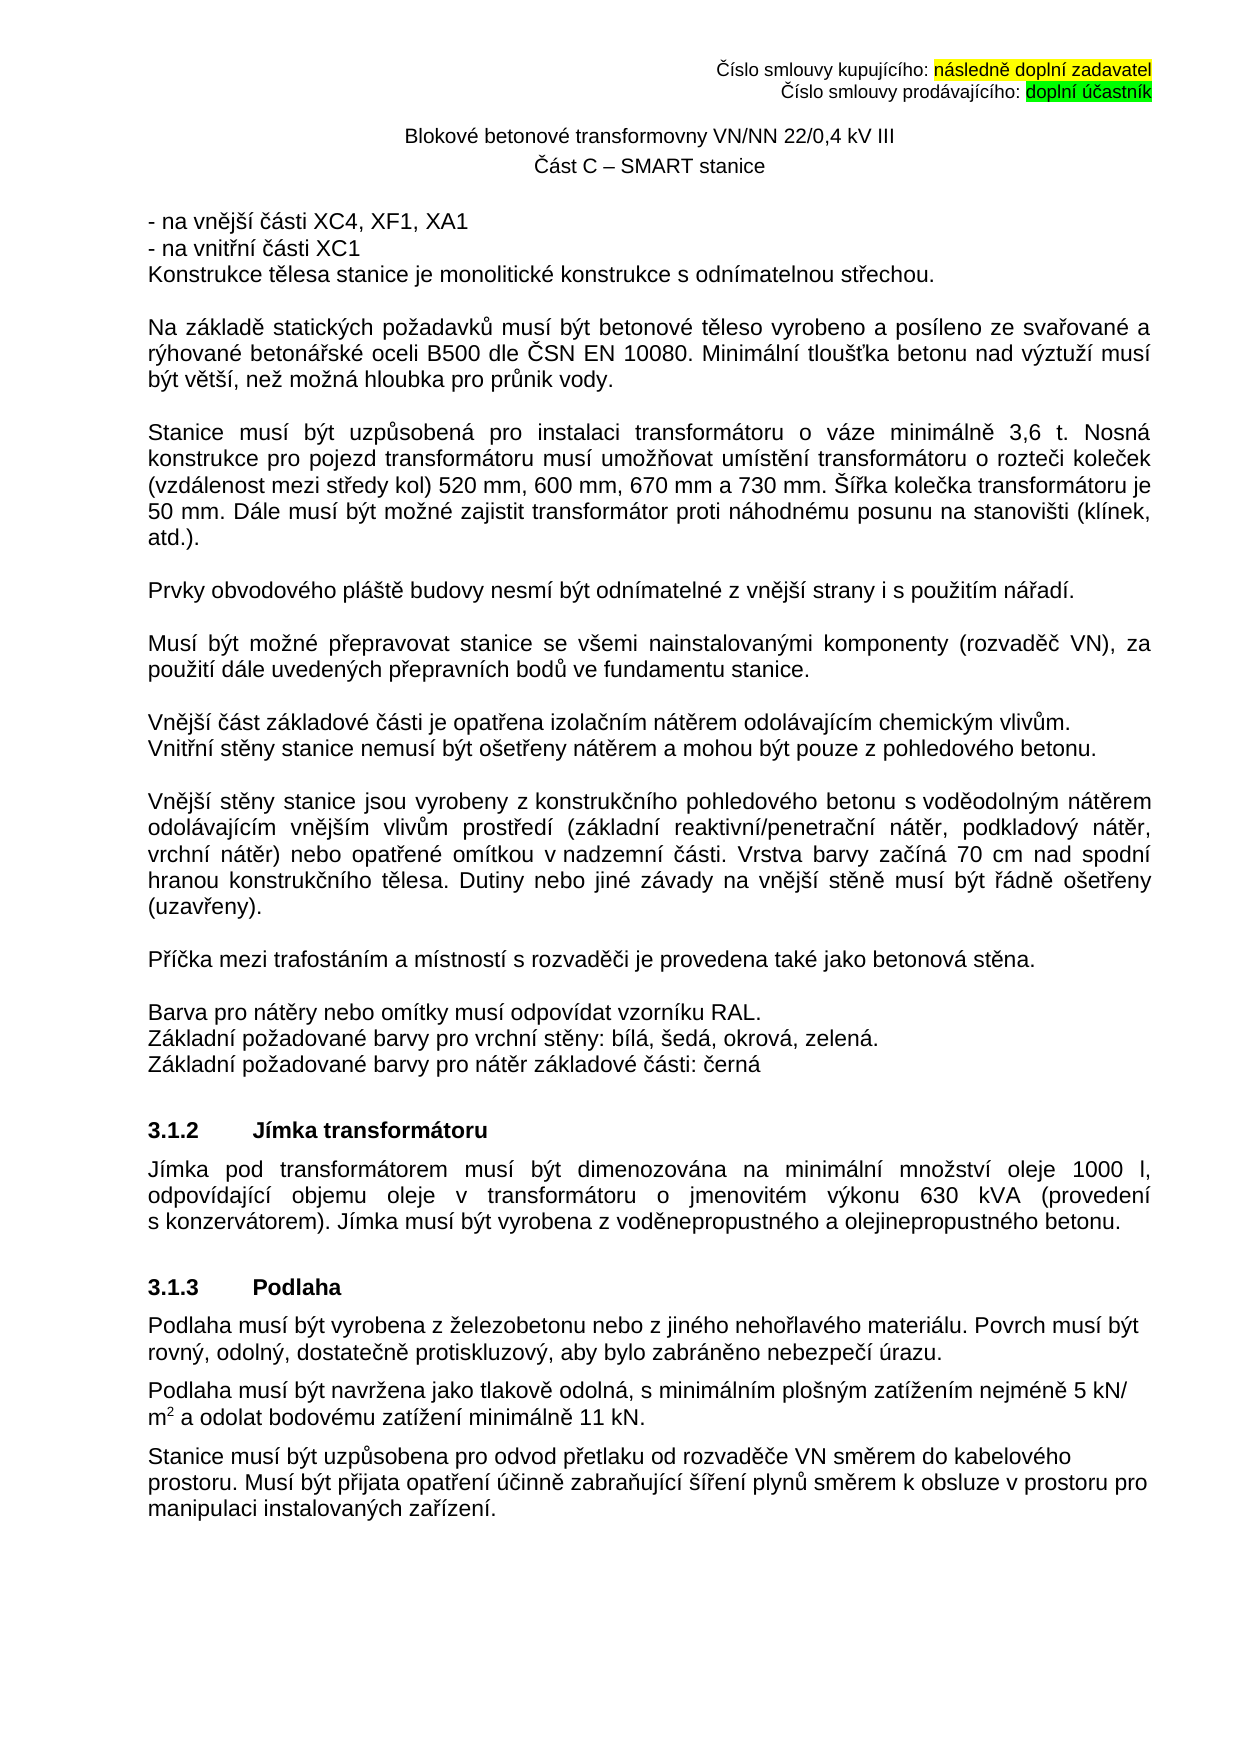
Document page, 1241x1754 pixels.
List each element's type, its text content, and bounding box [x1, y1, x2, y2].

list Jímka transformátoru [148, 1117, 1152, 1143]
text - na vnitřní části XC1 [148, 234, 1152, 261]
text Příčka mezi trafostáním a místností s rozvaděči je provedena také jako betonová stěna. [148, 946, 1152, 972]
text Stanice musí být uzpůsobena pro odvod přetlaku od rozvaděče VN směrem do kabelového prostoru. Musí být přijata opatření účinně zabraňující šíření plynů směrem k obsluze v prostoru pro manipulaci instalovaných zařízení. [148, 1443, 1152, 1522]
text Základní požadované barvy pro nátěr základové části: černá [148, 1051, 1152, 1078]
text Vnější část základové části je opatřena izolačním nátěrem odolávajícím chemickým vlivům. [148, 709, 1152, 735]
list Podlaha [148, 1273, 1152, 1300]
text Vnitřní stěny stanice nemusí být ošetřeny nátěrem a mohou být pouze z pohledového betonu. [148, 735, 1152, 762]
text Podlaha musí být navržena jako tlakově odolná, s minimálním plošným zatížením nejméně 5 kN/ m2 a odolat bodovému zatížení minimálně 11 kN. [148, 1377, 1152, 1430]
text Jímka pod transformátorem musí být dimenozována na minimální množství oleje 1000 l, odpovídající objemu oleje v transformátoru o jmenovitém výkonu 630 kVA (provedení s konzervátorem). Jímka musí být vyrobena z voděnepropustného a olejinepropustného betonu. [148, 1156, 1152, 1234]
text Základní požadované barvy pro vrchní stěny: bílá, šedá, okrová, zelená. [148, 1025, 1152, 1051]
text Stanice musí být uzpůsobená pro instalaci transformátoru o váze minimálně 3,6 t. Nosná konstrukce pro pojezd transformátoru musí umožňovat umístění transformátoru o rozteči koleček (vzdálenost mezi středy kol) 520 mm, 600 mm, 670 mm a 730 mm. Šířka kolečka transformátoru je 50 mm. Dále musí být možné zajistit transformátor proti náhodnému posunu na stanovišti (klínek, atd.). [148, 419, 1152, 551]
text Musí být možné přepravovat stanice se všemi nainstalovanými komponenty (rozvaděč VN), za použití dále uvedených přepravních bodů ve fundamentu stanice. [148, 630, 1152, 682]
text - na vnější části XC4, XF1, XA1 [148, 208, 1152, 234]
text Vnější stěny stanice jsou vyrobeny z konstrukčního pohledového betonu s voděodolným nátěrem odolávajícím vnějším vlivům prostředí (základní reaktivní/penetrační nátěr, podkladový nátěr, vrchní nátěr) nebo opatřené omítkou v nadzemní části. Vrstva barvy začíná 70 cm nad spodní hranou konstrukčního tělesa. Dutiny nebo jiné závady na vnější stěně musí být řádně ošetřeny (uzavřeny). [148, 788, 1152, 920]
text Prvky obvodového pláště budovy nesmí být odnímatelné z vnější strany i s použitím nářadí. [148, 577, 1152, 603]
text Podlaha musí být vyrobena z železobetonu nebo z jiného nehořlavého materiálu. Povrch musí být rovný, odolný, dostatečně protiskluzový, aby bylo zabráněno nebezpečí úrazu. [148, 1312, 1152, 1365]
text Na základě statických požadavků musí být betonové těleso vyrobeno a posíleno ze svařované a rýhované betonářské oceli B500 dle ČSN EN 10080. Minimální tloušťka betonu nad výztuží musí být větší, než možná hloubka pro průnik vody. [148, 313, 1152, 393]
text Barva pro nátěry nebo omítky musí odpovídat vzorníku RAL. [148, 999, 1152, 1025]
text Konstrukce tělesa stanice je monolitické konstrukce s odnímatelnou střechou. [148, 261, 1152, 287]
